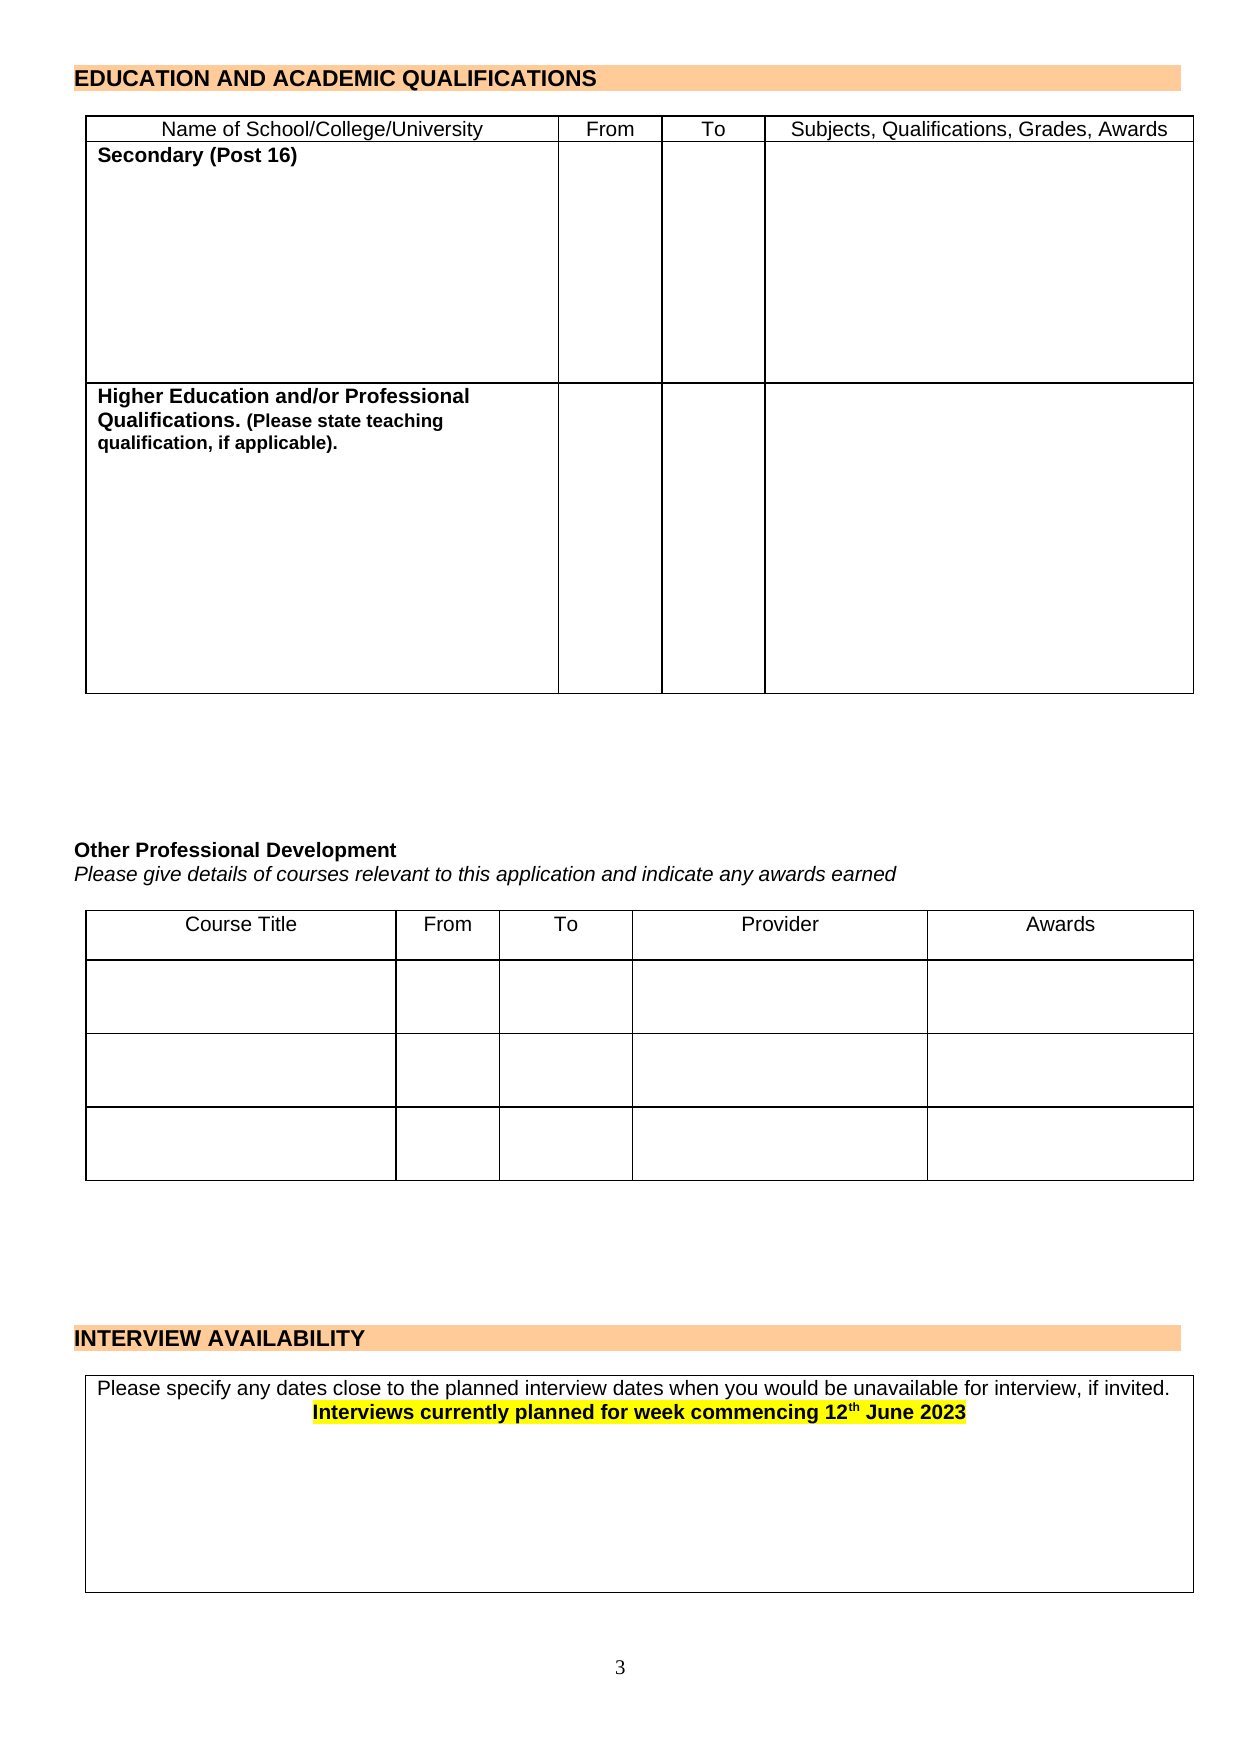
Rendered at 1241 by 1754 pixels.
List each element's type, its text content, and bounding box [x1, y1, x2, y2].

table_cell [633, 1034, 927, 1106]
table_header From [559, 117, 661, 141]
table_cell Secondary (Post 16) [87, 142, 558, 382]
table_header Subjects, Qualifications, Grades, Awards [766, 117, 1193, 141]
table_cell [663, 384, 764, 693]
table_cell [633, 961, 927, 1033]
table_cell [87, 1034, 395, 1106]
table_header Name of School/College/University [87, 117, 558, 141]
table_header Awards [928, 911, 1193, 959]
table_cell [663, 142, 764, 382]
table_header Please specify any dates close to the planned interview dates when you would be unavailable for interview, if invited. Interviews currently planned for week commencing 12th June 2023 [86, 1376, 1193, 1592]
table_cell [559, 384, 661, 693]
table_header To [500, 911, 632, 959]
table_cell [559, 142, 661, 382]
table_cell [928, 1108, 1193, 1179]
table_header To [663, 117, 764, 141]
table_cell [928, 961, 1193, 1033]
table_cell [397, 1108, 499, 1179]
table_cell [87, 1108, 395, 1179]
table_cell [87, 961, 395, 1033]
table_cell [766, 142, 1193, 382]
table_cell [500, 1108, 632, 1179]
table_cell [500, 961, 632, 1033]
subtitle INTERVIEW AVAILABILITY [74, 1325, 1181, 1351]
table_cell [397, 1034, 499, 1106]
table_cell [766, 384, 1193, 693]
table_cell [397, 961, 499, 1033]
table_header Provider [633, 911, 927, 959]
text Please give details of courses relevant to this application and indicate any awards earned [74, 862, 1166, 886]
subtitle EDUCATION AND ACADEMIC QUALIFICATIONS [74, 65, 1181, 91]
table_header From [397, 911, 499, 959]
table_header Course Title [87, 911, 395, 959]
table_cell [633, 1108, 927, 1179]
table_cell [928, 1034, 1193, 1106]
table_cell Higher Education and/or Professional Qualifications. (Please state teaching qualification, if applicable). [87, 384, 558, 693]
table_cell [500, 1034, 632, 1106]
text Other Professional Development [74, 838, 1166, 862]
